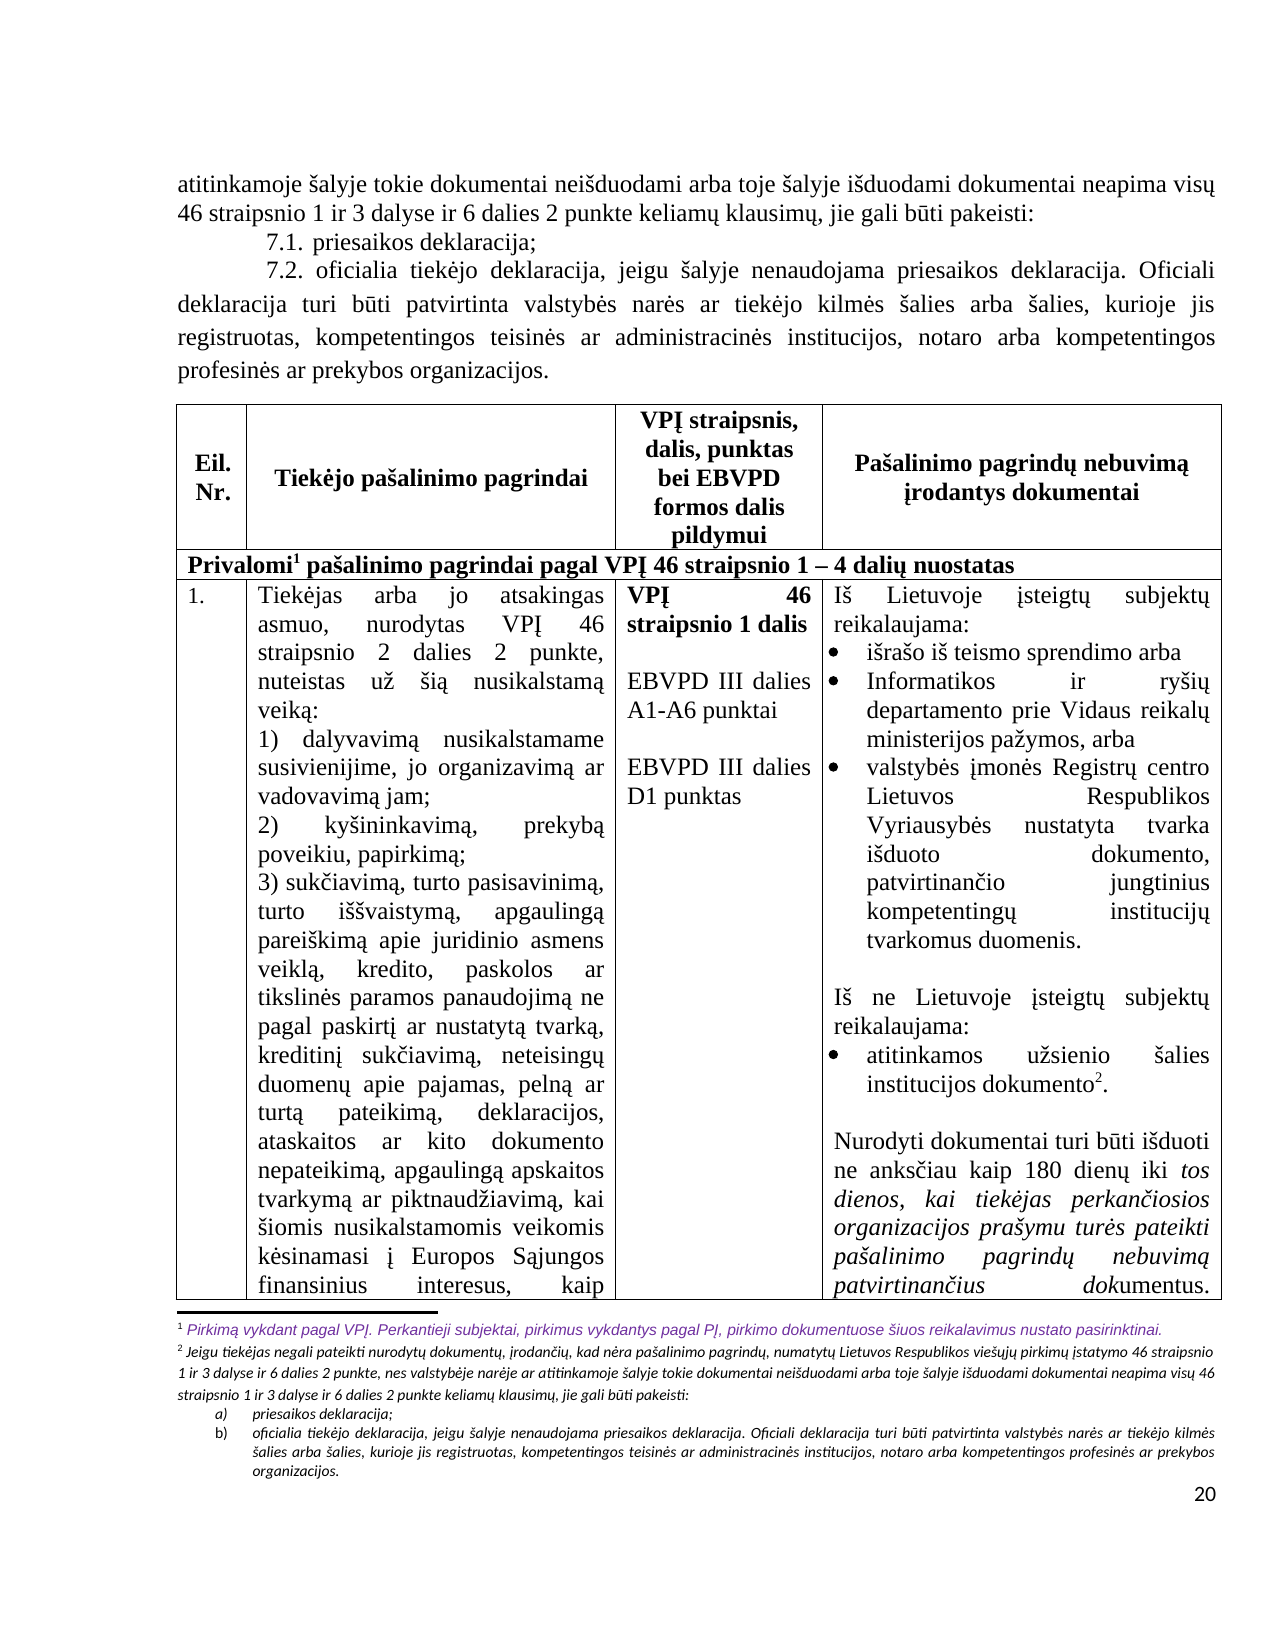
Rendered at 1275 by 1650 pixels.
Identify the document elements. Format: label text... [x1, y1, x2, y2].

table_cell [616, 580, 822, 1299]
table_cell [823, 580, 1221, 1299]
table_header Eil. Nr. [177, 405, 246, 549]
table_cell [177, 580, 246, 1299]
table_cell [247, 580, 615, 1299]
text 7.2. oficialia tiekėjo deklaracija, jeigu šalyje nenaudojama priesaikos deklaracija. Oficiali deklaracija turi būti patvirtinta valstybės narės ar tiekėjo kilmės šalies arba šalies, kurioje jis registruotas, kompetentingos teisinės ar administracinės institucijos, notaro arba kompetentingos profesinės ar prekybos organizacijos. [177, 256, 1216, 383]
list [177, 169, 1216, 227]
table_cell Privalomi pašalinimo pagrindai pagal VPĮ 46 straipsnio 1 – 4 dalių nuostatas [177, 550, 1221, 579]
table_header VPĮ straipsnis, dalis, punktas bei EBVPD formos dalis pildymui [616, 405, 822, 549]
list priesaikos deklaracija; [177, 227, 1216, 256]
table_header Tiekėjo pašalinimo pagrindai [247, 405, 615, 549]
table_header Pašalinimo pagrindų nebuvimą įrodantys dokumentai [823, 405, 1221, 549]
